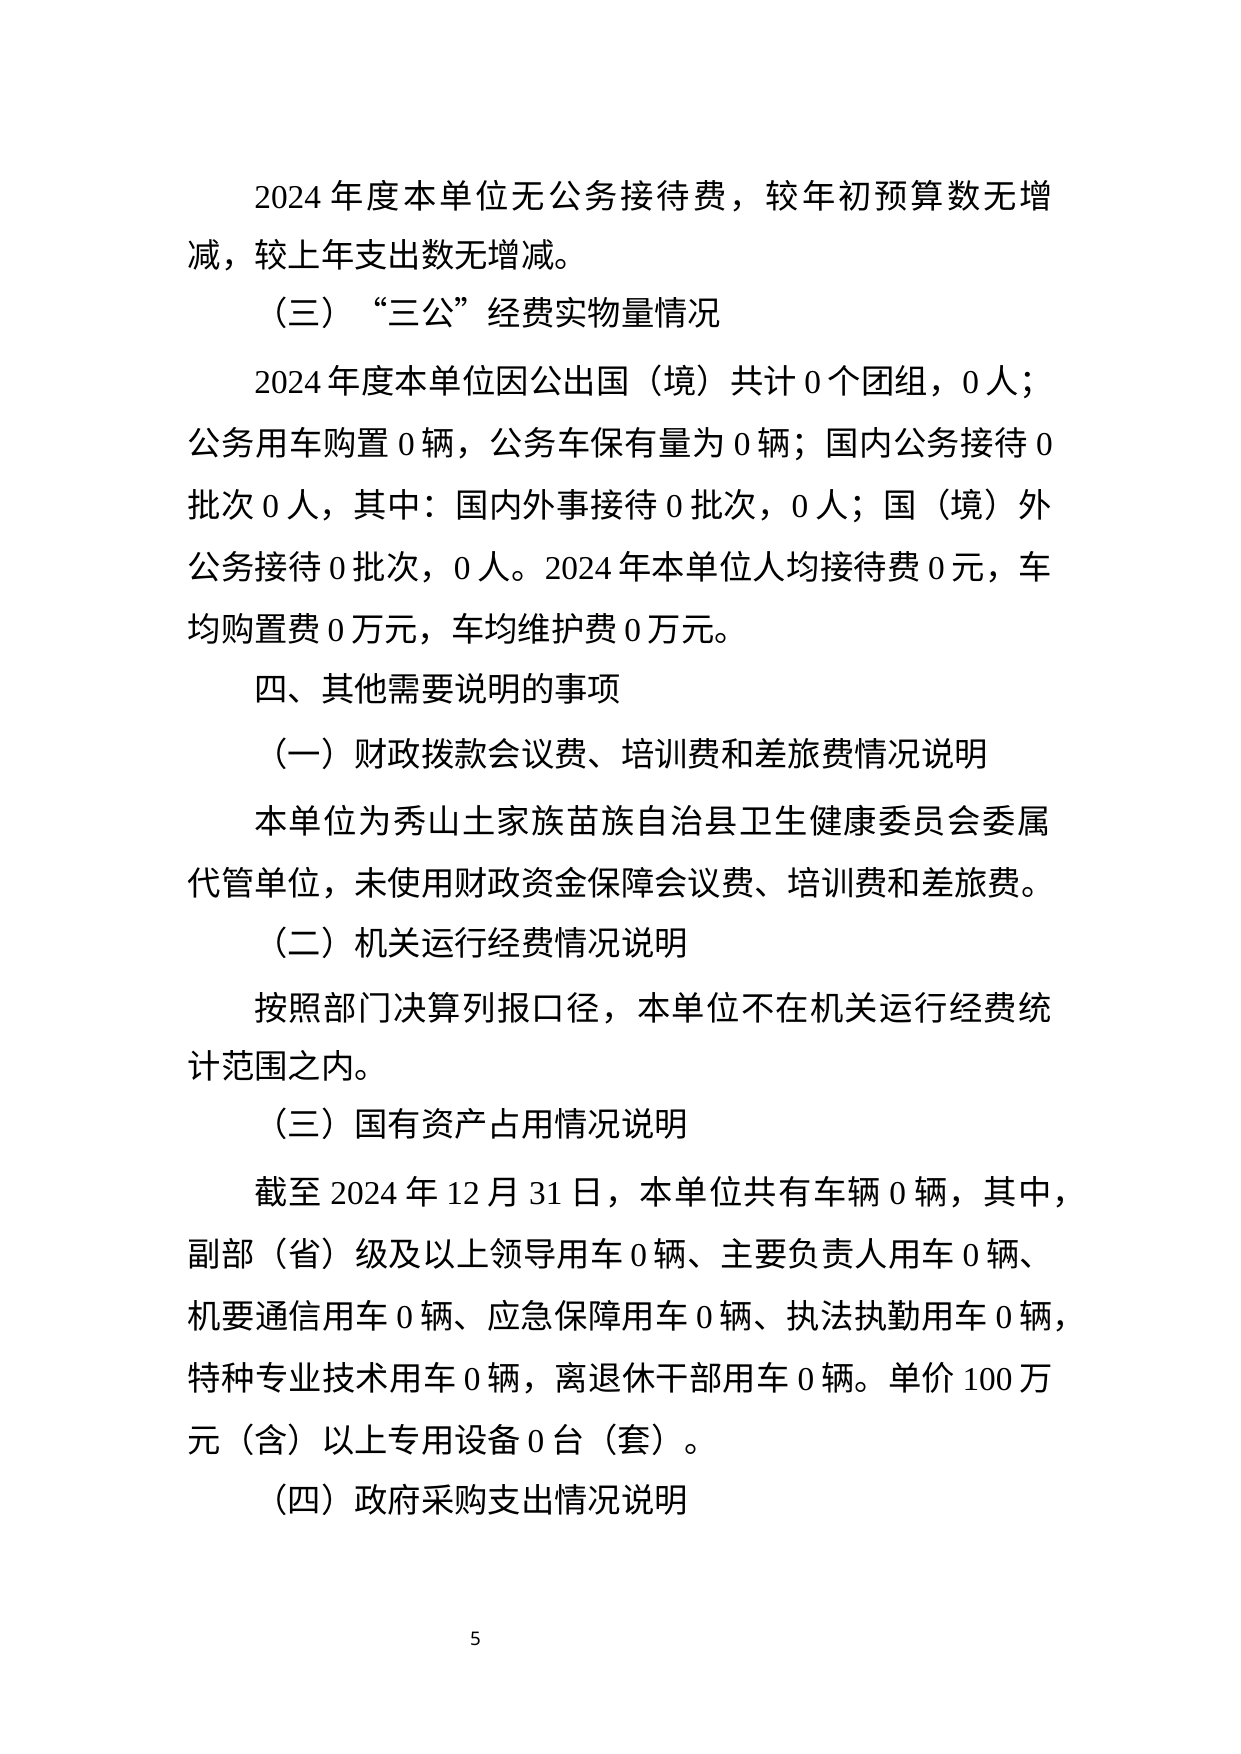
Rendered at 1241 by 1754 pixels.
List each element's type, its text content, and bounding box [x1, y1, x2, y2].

text （二）机关运行经费情况说明 [187, 908, 1053, 973]
text 四、其他需要说明的事项 [187, 654, 1053, 719]
text （四）政府采购支出情况说明 [187, 1465, 1053, 1530]
text 2024年度本单位无公务接待费，较年初预算数无增减，较上年支出数无增减。 [187, 162, 1053, 279]
text 2024年度本单位因公出国（境）共计0个团组，0人；公务用车购置0辆，公务车保有量为0辆；国内公务接待0批次0人，其中：国内外事接待0批次，0人；国（境）外公务接待0批次，0人。2024年本单位人均接待费0元，车均购置费0万元，车均维护费0万元。 [187, 344, 1053, 654]
text 按照部门决算列报口径，本单位不在机关运行经费统计范围之内。 [187, 973, 1053, 1090]
text 本单位为秀山土家族苗族自治县卫生健康委员会委属代管单位，未使用财政资金保障会议费、培训费和差旅费。 [187, 784, 1053, 908]
text 截至2024年12月31日，本单位共有车辆0辆，其中，副部（省）级及以上领导用车0辆、主要负责人用车0辆、机要通信用车0辆、应急保障用车0辆、执法执勤用车0辆，特种专业技术用车0辆，离退休干部用车0辆。单价100万元（含）以上专用设备0台（套）。 [187, 1155, 1053, 1465]
text （三）国有资产占用情况说明 [187, 1090, 1053, 1155]
text （一）财政拨款会议费、培训费和差旅费情况说明 [187, 719, 1053, 784]
text （三）“三公”经费实物量情况 [187, 279, 1053, 344]
